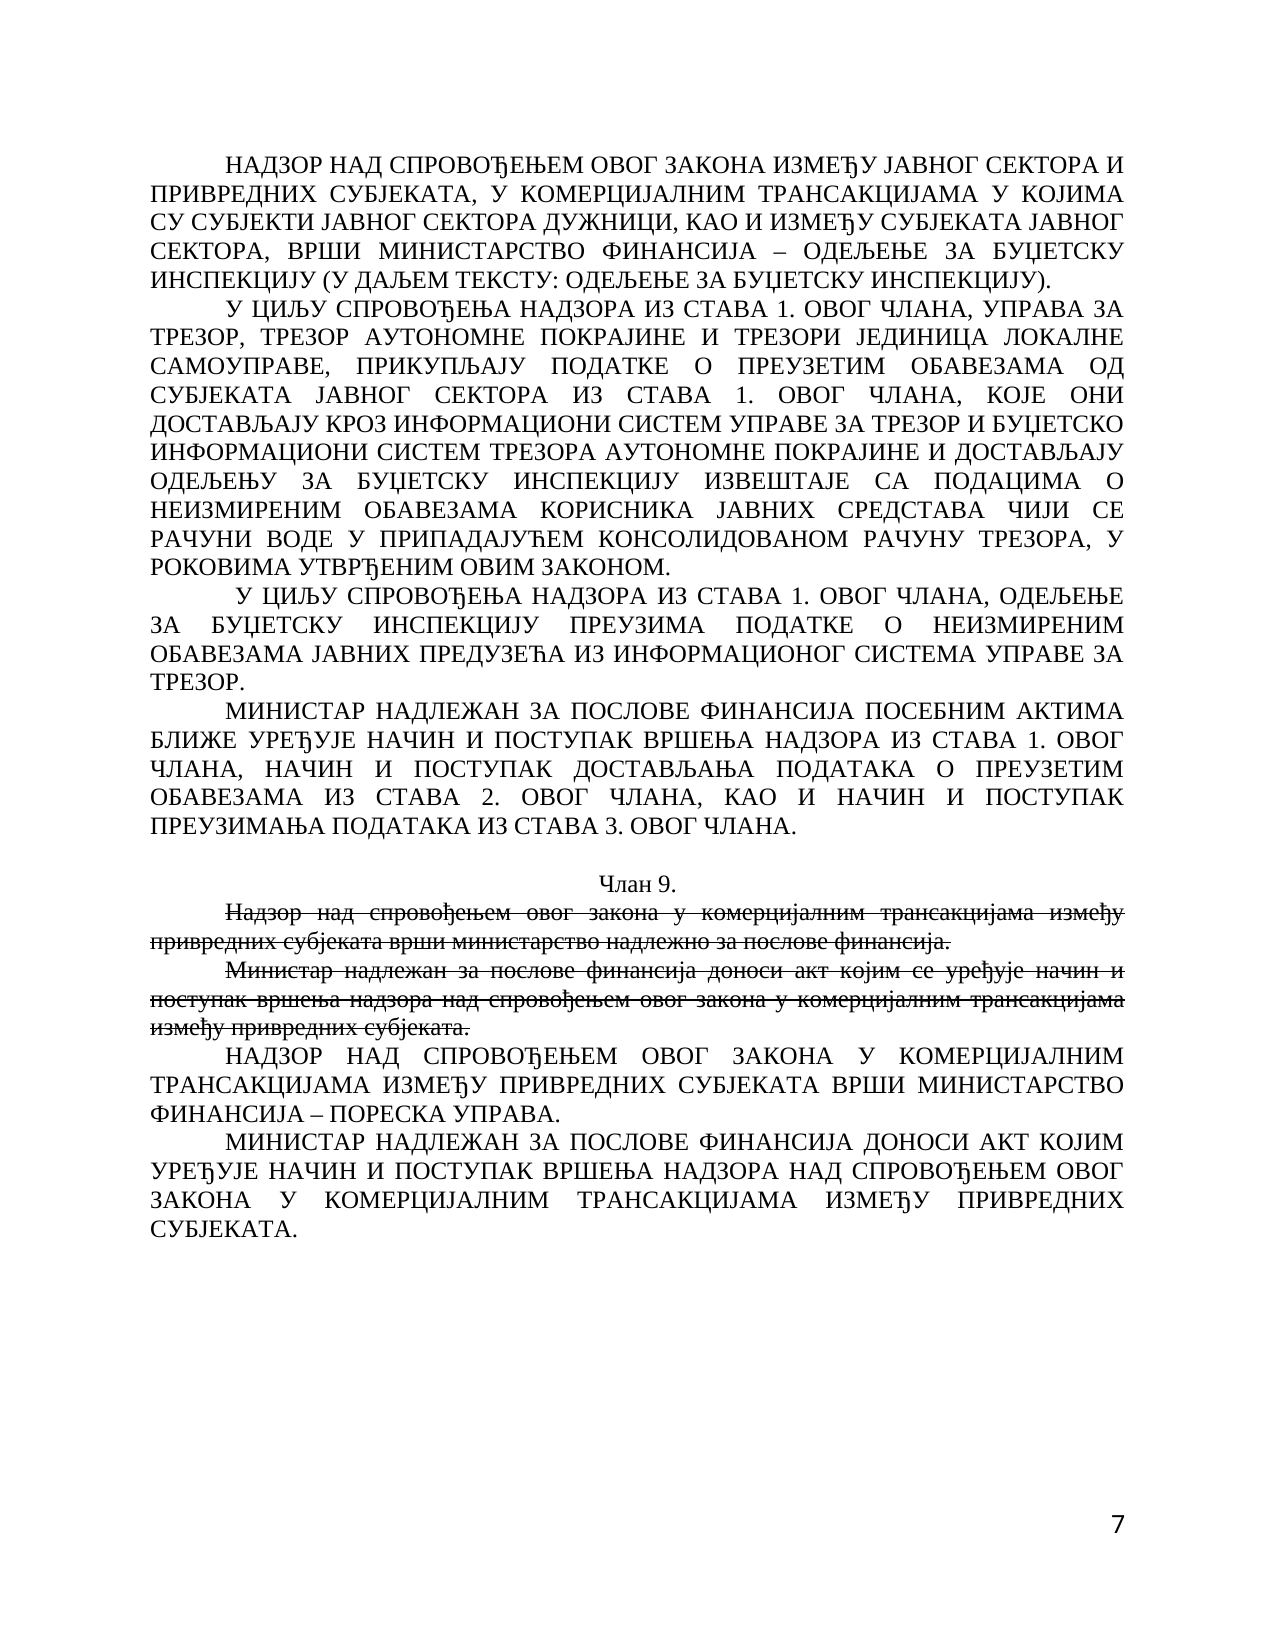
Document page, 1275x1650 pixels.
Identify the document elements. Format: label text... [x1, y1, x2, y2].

text Надзор над спровођењем овог закона у комерцијалним трансакцијама између привредних субјеката врши министарство надлежно за послове финансија. [150, 897, 1125, 955]
text МИНИСТАР НАДЛЕЖАН ЗА ПОСЛОВЕ ФИНАНСИЈА ПОСЕБНИМ АКТИМА БЛИЖЕ УРЕЂУЈЕ НАЧИН И ПОСТУПАК ВРШЕЊА НАДЗОРА ИЗ СТАВА 1. ОВОГ ЧЛАНА, НАЧИН И ПОСТУПАК ДОСТАВЉАЊА ПОДАТАКА О ПРЕУЗЕТИМ ОБАВЕЗАМА ИЗ СТАВА 2. ОВОГ ЧЛАНА, КАО И НАЧИН И ПОСТУПАК ПРЕУЗИМАЊА ПОДАТАКА ИЗ СТАВА 3. ОВОГ ЧЛАНА. [150, 696, 1125, 840]
text У ЦИЉУ СПРОВОЂЕЊА НАДЗОРА ИЗ СТАВА 1. ОВОГ ЧЛАНА, УПРАВА ЗА ТРЕЗОР, ТРЕЗОР АУТОНОМНЕ ПОКРАЈИНЕ И ТРЕЗОРИ ЈЕДИНИЦА ЛОКАЛНЕ САМОУПРАВЕ, ПРИКУПЉАЈУ ПОДАТКЕ О ПРЕУЗЕТИМ ОБАВЕЗАМА ОД СУБЈЕКАТА ЈАВНОГ СЕКТОРА ИЗ СТАВА 1. ОВОГ ЧЛАНА, КОЈЕ ОНИ ДОСТАВЉАЈУ КРОЗ ИНФОРМАЦИОНИ СИСТЕМ УПРАВЕ ЗА ТРЕЗОР И БУЏЕТСКО ИНФОРМАЦИОНИ СИСТЕМ ТРЕЗОРА АУТОНОМНЕ ПОКРАЈИНЕ И ДОСТАВЉАЈУ ОДЕЉЕЊУ ЗА БУЏЕТСКУ ИНСПЕКЦИЈУ ИЗВЕШТАЈЕ СА ПОДАЦИМА О НЕИЗМИРЕНИМ ОБАВЕЗАМА КОРИСНИКА ЈАВНИХ СРЕДСТАВА ЧИЈИ СЕ РАЧУНИ ВОДЕ У ПРИПАДАЈУЋЕМ КОНСОЛИДОВАНОМ РАЧУНУ ТРЕЗОРА, У РОКОВИМА УТВРЂЕНИМ ОВИМ ЗАКОНОМ. [150, 294, 1125, 581]
text Министар надлежан за послове финансија доноси акт којим се уређује начин и поступак вршења надзора над спровођењем овог закона у комерцијалним трансакцијама између привредних субјеката. [150, 955, 1125, 999]
text НАДЗОР НАД СПРОВОЂЕЊЕМ ОВОГ ЗАКОНА У КОМЕРЦИЈАЛНИМ ТРАНСАКЦИЈАМА ИЗМЕЂУ ПРИВРЕДНИХ СУБЈЕКАТА ВРШИ МИНИСТАРСТВО ФИНАНСИЈА – ПОРЕСКА УПРАВА. [150, 1041, 1125, 1127]
text МИНИСТАР НАДЛЕЖАН ЗА ПОСЛОВЕ ФИНАНСИЈА ДОНОСИ АКТ КОЈИМ УРЕЂУЈЕ НАЧИН И ПОСТУПАК ВРШЕЊА НАДЗОРА НАД СПРОВОЂЕЊЕМ ОВОГ ЗАКОНА У КОМЕРЦИЈАЛНИМ ТРАНСАКЦИЈАМА ИЗМЕЂУ ПРИВРЕДНИХ СУБЈЕКАТА. [150, 1127, 1125, 1242]
text Члан 9. [150, 869, 1125, 897]
text У ЦИЉУ СПРОВОЂЕЊА НАДЗОРА ИЗ СТАВА 1. ОВОГ ЧЛАНА, ОДЕЉЕЊЕ ЗА БУЏЕТСКУ ИНСПЕКЦИЈУ ПРЕУЗИМА ПОДАТКЕ О НЕИЗМИРЕНИМ ОБАВЕЗАМА ЈАВНИХ ПРЕДУЗЕЋА ИЗ ИНФОРМАЦИОНОГ СИСТЕМА УПРАВЕ ЗА ТРЕЗОР. [150, 581, 1125, 696]
text Министар надлежан за послове финансија доноси акт којим се уређује начин и поступак вршења надзора над спровођењем овог закона у комерцијалним трансакцијама између привредних субјеката. [150, 1001, 1125, 1041]
text НАДЗОР НАД СПРОВОЂЕЊЕМ ОВОГ ЗАКОНА ИЗМЕЂУ ЈАВНОГ СЕКТОРА И ПРИВРЕДНИХ СУБЈЕКАТА, У КОМЕРЦИЈАЛНИМ ТРАНСАКЦИЈАМА У КОЈИМА СУ СУБЈЕКТИ ЈАВНОГ СЕКТОРА ДУЖНИЦИ, КАО И ИЗМЕЂУ СУБЈЕКАТА ЈАВНОГ СЕКТОРА, ВРШИ МИНИСТАРСТВО ФИНАНСИЈА – ОДЕЉЕЊЕ ЗА БУЏЕТСКУ ИНСПЕКЦИЈУ (У ДАЉЕМ ТЕКСТУ: ОДЕЉЕЊЕ ЗА БУЏЕТСКУ ИНСПЕКЦИЈУ). [150, 150, 1125, 294]
